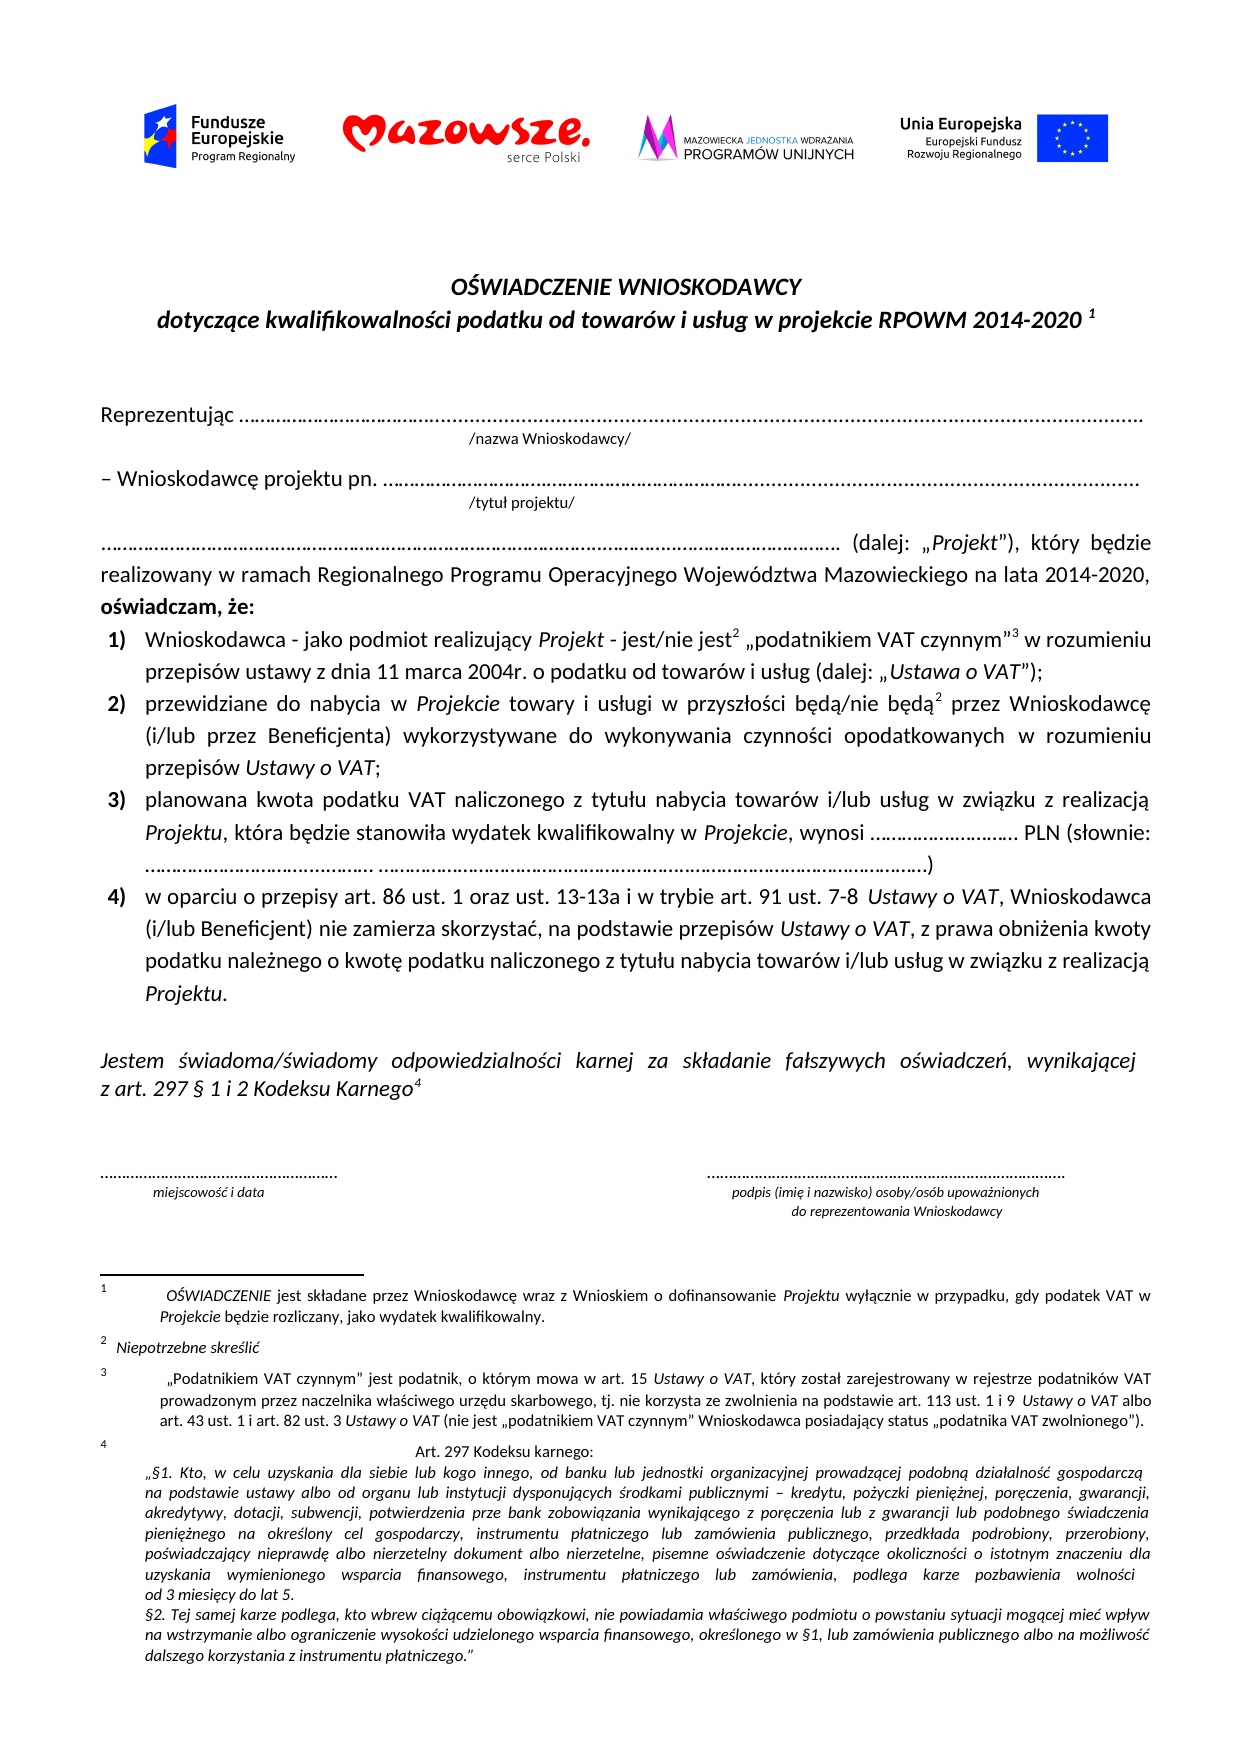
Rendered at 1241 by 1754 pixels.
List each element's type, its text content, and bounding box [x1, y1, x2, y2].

text …………………………………………………………………………………..…………..…………………………. (dalej: „Projekt”), który będzie realizowany w ramach Regionalnego Programu Operacyjnego Województwa Mazowieckiego na lata 2014-2020, oświadczam, że: [100, 528, 1152, 621]
list Wnioskodawca - jako podmiot realizujący Projekt - jest/nie jest „podatnikiem VAT czynnym” w rozumieniu przepisów ustawy z dnia 11 marca 2004r. o podatku od towarów i usług (dalej: „Ustawa o VAT”); [107, 625, 1152, 685]
list planowana kwota podatku VAT naliczonego z tytułu nabycia towarów i/lub usług w związku z realizacją Projektu, która będzie stanowiła wydatek kwalifikowalny w Projekcie, wynosi …………….………… PLN (słownie: …………………………....……… …………………………………………………..………………………………………) [107, 786, 1152, 878]
text ………………………….…………………… ………………………….……………………………………………. [100, 1161, 1152, 1183]
list przewidziane do nabycia w Projekcie towary i usługi w przyszłości będą/nie będą2 przez Wnioskodawcę (i/lub przez Beneficjenta) wykorzystywane do wykonywania czynności opodatkowanych w rozumieniu przepisów Ustawy o VAT; [107, 689, 1152, 781]
text Jestem świadoma/świadomy odpowiedzialności karnej za składanie fałszywych oświadczeń, wynikającej z art. 297 § 1 i 2 Kodeksu Karnego [100, 1046, 1152, 1102]
text – Wnioskodawcę projektu pn. ………………………….………………………………...................................................................... [100, 464, 1152, 492]
text OŚWIADCZENIE WNIOSKODAWCY [100, 271, 1152, 302]
text /tytuł projektu/ [395, 492, 1152, 513]
text Reprezentując ………………………………............................................................................................................................ [100, 400, 1152, 428]
text miejscowość i data podpis (imię i nazwisko) osoby/osób upoważnionych do reprezentowania Wnioskodawcy [100, 1183, 1152, 1221]
text dotyczące kwalifikowalności podatku od towarów i usług w projekcie RPOWM 2014-2020 [100, 304, 1152, 335]
text /nazwa Wnioskodawcy/ [395, 428, 1152, 449]
list w oparciu o przepisy art. 86 ust. 1 oraz ust. 13-13a i w trybie art. 91 ust. 7-8 Ustawy o VAT, Wnioskodawca (i/lub Beneficjent) nie zamierza skorzystać, na podstawie przepisów Ustawy o VAT, z prawa obniżenia kwoty podatku należnego o kwotę podatku naliczonego z tytułu nabycia towarów i/lub usług w związku z realizacją Projektu. [107, 882, 1152, 1007]
picture [128, 88, 1124, 184]
